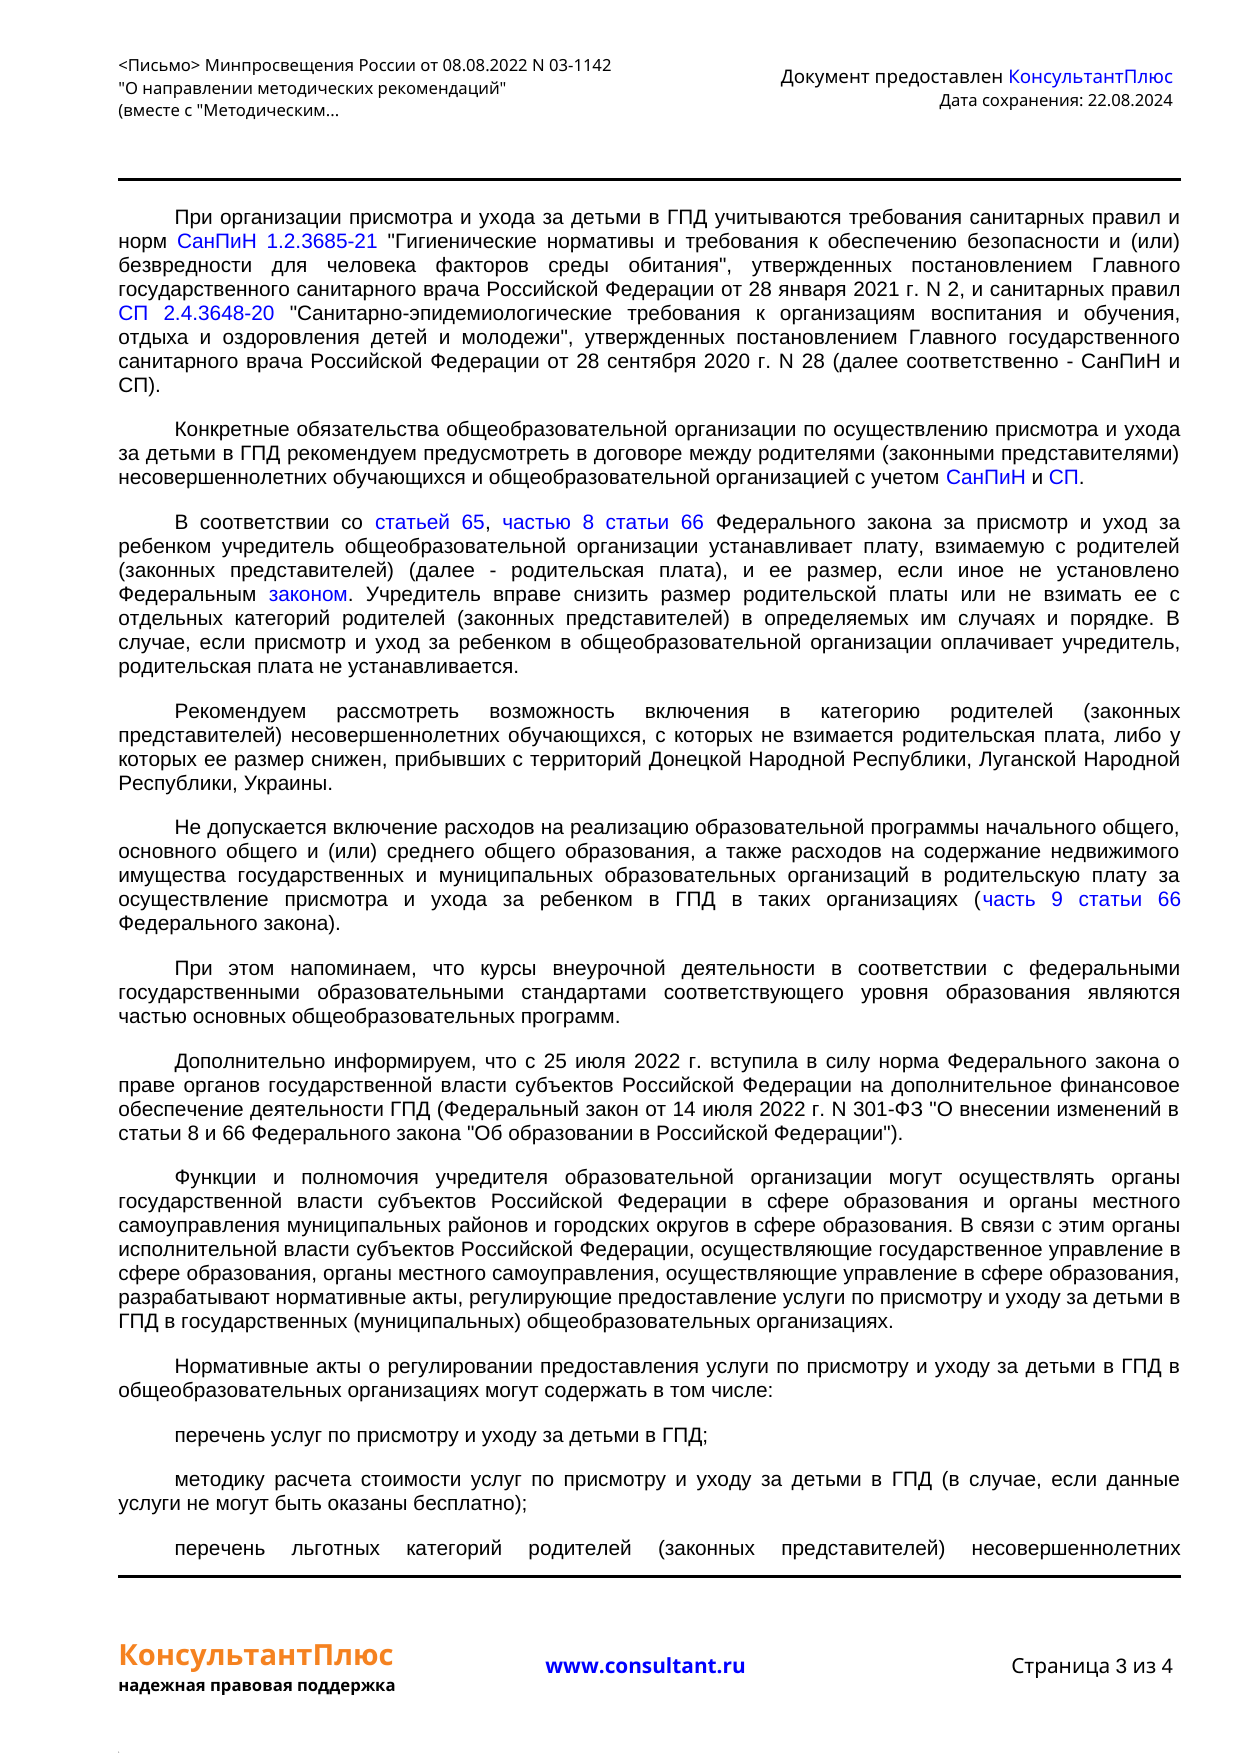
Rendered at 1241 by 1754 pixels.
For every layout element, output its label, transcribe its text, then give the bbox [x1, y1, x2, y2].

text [118, 1536, 1181, 1560]
text методику расчета стоимости услуг по присмотру и уходу за детьми в ГПД (в случае, если данные услуги не могут быть оказаны бесплатно); [118, 1467, 1181, 1515]
text Рекомендуем рассмотреть возможность включения в категорию родителей (законных представителей) несовершеннолетних обучающихся, с которых не взимается родительская плата, либо у которых ее размер снижен, прибывших с территорий Донецкой Народной Республики, Луганской Народной Республики, Украины. [118, 698, 1181, 794]
text При этом напоминаем, что курсы внеурочной деятельности в соответствии с федеральными государственными образовательными стандартами соответствующего уровня образования являются частью основных общеобразовательных программ. [118, 956, 1181, 1028]
text Конкретные обязательства общеобразовательной организации по осуществлению присмотра и ухода за детьми в ГПД рекомендуем предусмотреть в договоре между родителями (законными представителями) несовершеннолетних обучающихся и общеобразовательной организацией с учетом СанПиН и СП. [118, 417, 1181, 489]
text В соответствии со статьей 65, частью 8 статьи 66 Федерального закона за присмотр и уход за ребенком учредитель общеобразовательной организации устанавливает плату, взимаемую с родителей (законных представителей) (далее - родительская плата), и ее размер, если иное не установлено Федеральным законом. Учредитель вправе снизить размер родительской платы или не взимать ее с отдельных категорий родителей (законных представителей) в определяемых им случаях и порядке. В случае, если присмотр и уход за ребенком в общеобразовательной организации оплачивает учредитель, родительская плата не устанавливается. [118, 510, 1181, 678]
text перечень услуг по присмотру и уходу за детьми в ГПД; [118, 1422, 1181, 1446]
text Не допускается включение расходов на реализацию образовательной программы начального общего, основного общего и (или) среднего общего образования, а также расходов на содержание недвижимого имущества государственных и муниципальных образовательных организаций в родительскую плату за осуществление присмотра и ухода за ребенком в ГПД в таких организациях (часть 9 статьи 66 Федерального закона). [118, 815, 1181, 935]
text При организации присмотра и ухода за детьми в ГПД учитываются требования санитарных правил и норм СанПиН 1.2.3685-21 "Гигиенические нормативы и требования к обеспечению безопасности и (или) безвредности для человека факторов среды обитания", утвержденных постановлением Главного государственного санитарного врача Российской Федерации от 28 января 2021 г. N 2, и санитарных правил СП 2.4.3648-20 "Санитарно-эпидемиологические требования к организациям воспитания и обучения, отдыха и оздоровления детей и молодежи", утвержденных постановлением Главного государственного санитарного врача Российской Федерации от 28 сентября 2020 г. N 28 (далее соответственно - СанПиН и СП). [118, 205, 1181, 396]
text Функции и полномочия учредителя образовательной организации могут осуществлять органы государственной власти субъектов Российской Федерации в сфере образования и органы местного самоуправления муниципальных районов и городских округов в сфере образования. В связи с этим органы исполнительной власти субъектов Российской Федерации, осуществляющие государственное управление в сфере образования, органы местного самоуправления, осуществляющие управление в сфере образования, разрабатывают нормативные акты, регулирующие предоставление услуги по присмотру и уходу за детьми в ГПД в государственных (муниципальных) общеобразовательных организациях. [118, 1165, 1181, 1333]
text Нормативные акты о регулировании предоставления услуги по присмотру и уходу за детьми в ГПД в общеобразовательных организациях могут содержать в том числе: [118, 1354, 1181, 1402]
text Дополнительно информируем, что с 25 июля 2022 г. вступила в силу норма Федерального закона о праве органов государственной власти субъектов Российской Федерации на дополнительное финансовое обеспечение деятельности ГПД (Федеральный закон от 14 июля 2022 г. N 301-ФЗ "О внесении изменений в статьи 8 и 66 Федерального закона "Об образовании в Российской Федерации"). [118, 1048, 1181, 1144]
